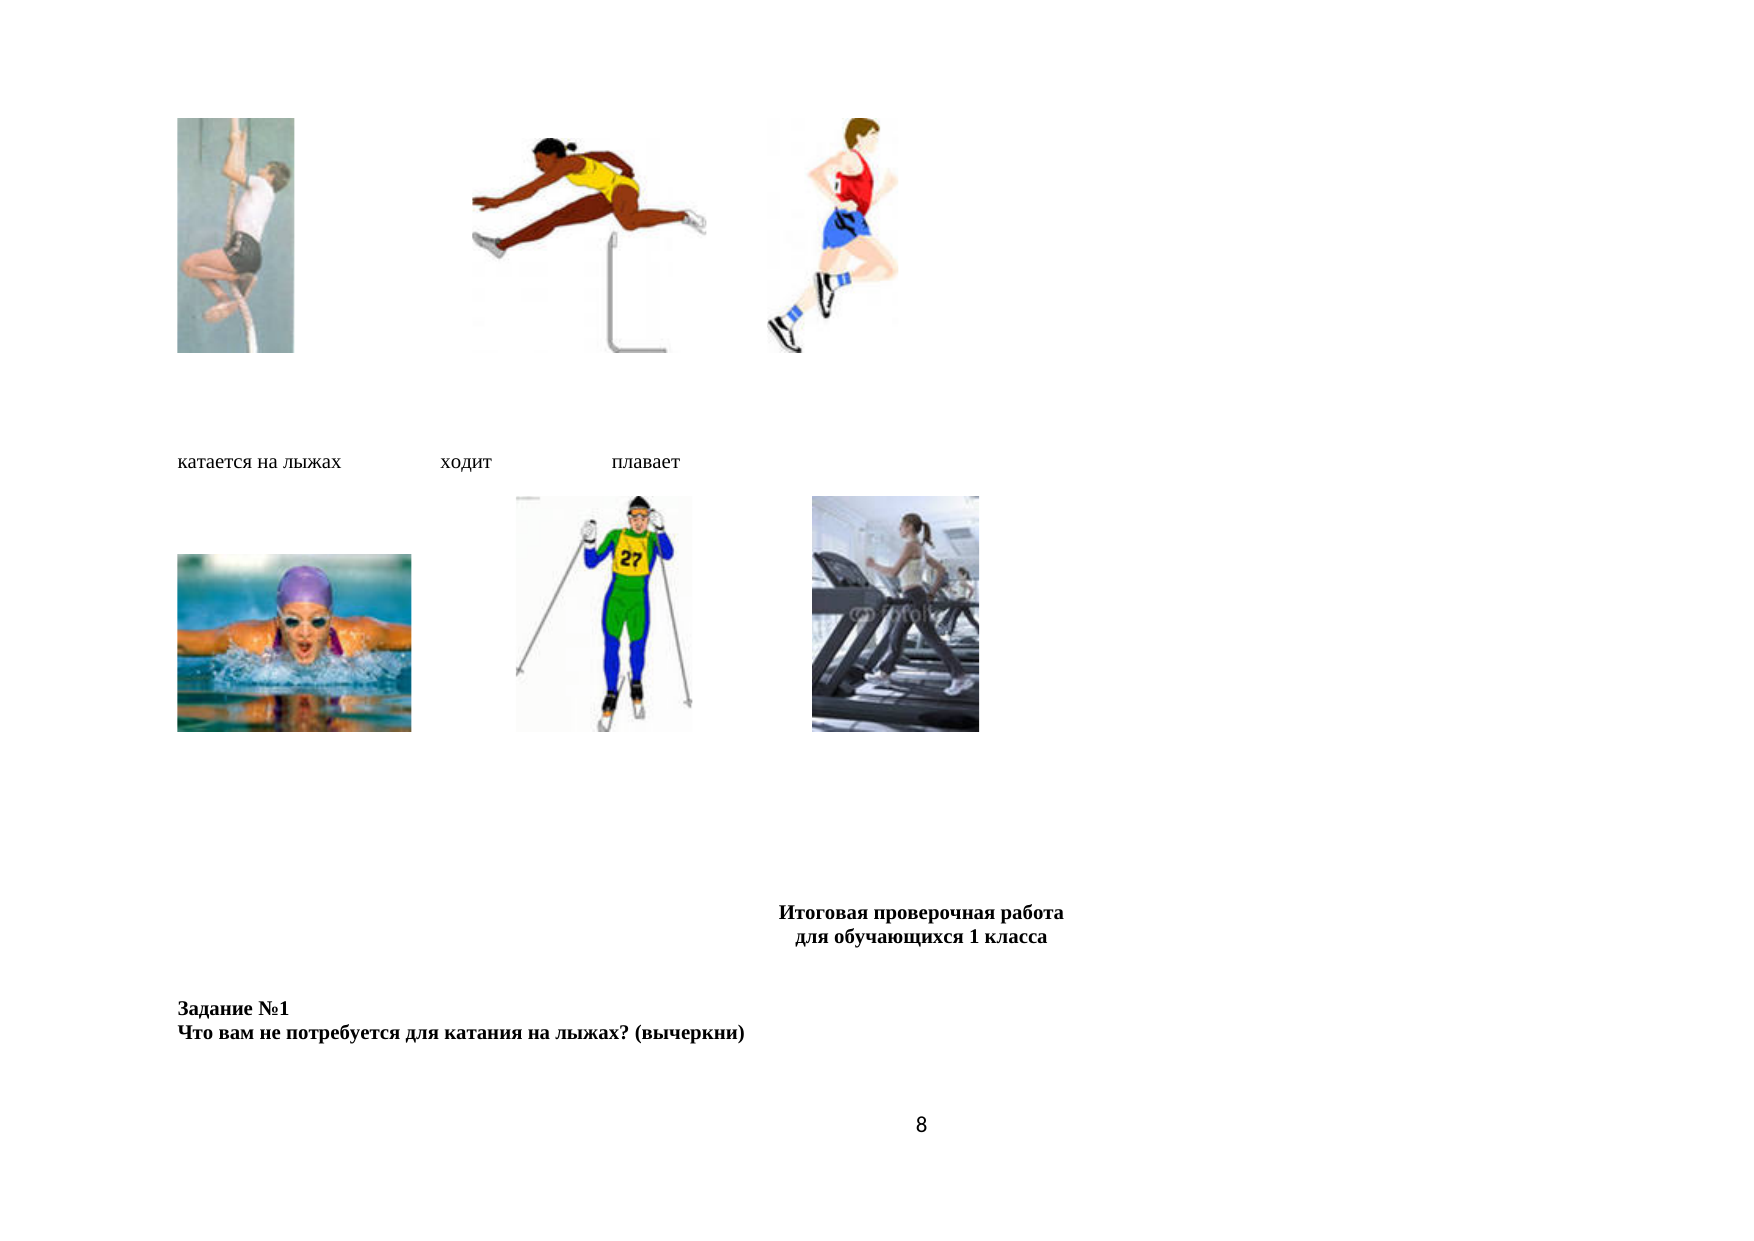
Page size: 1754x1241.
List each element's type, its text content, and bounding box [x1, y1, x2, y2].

text Итоговая проверочная работа [177, 900, 1665, 924]
text катается на лыжах ходит плавает [177, 449, 1665, 473]
picture [515, 496, 693, 732]
picture [177, 554, 412, 732]
text для обучающихся 1 класса [177, 924, 1665, 948]
picture [472, 138, 707, 353]
picture [177, 118, 295, 353]
picture [767, 118, 899, 353]
text Задание №1 [177, 996, 1665, 1020]
text Что вам не потребуется для катания на лыжах? (вычеркни) [177, 1020, 1665, 1044]
picture [812, 496, 980, 732]
